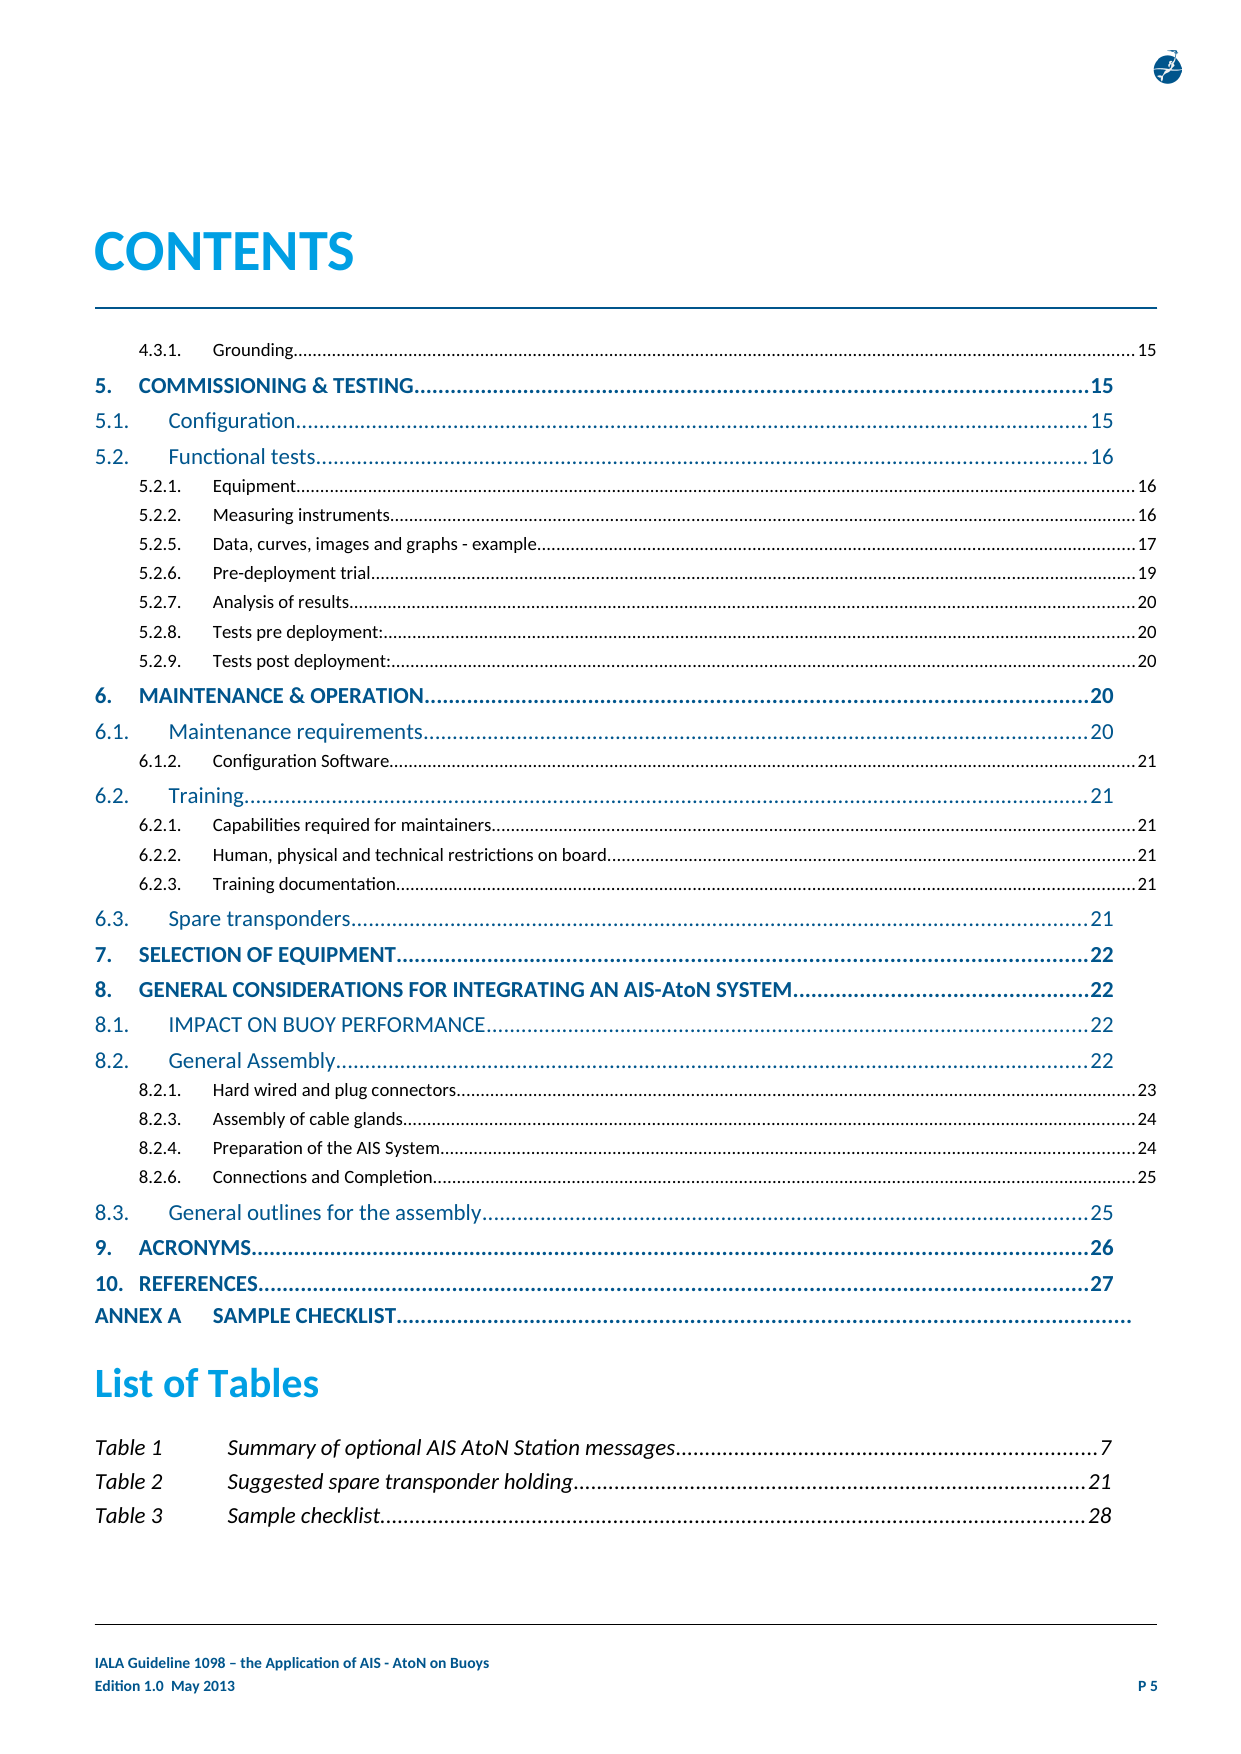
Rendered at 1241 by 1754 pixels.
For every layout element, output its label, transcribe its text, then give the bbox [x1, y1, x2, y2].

text 9. ACRONYMS 26 [94, 1230, 1113, 1261]
text 6.1. Maintenance requirements 20 [94, 713, 1113, 745]
text 8.2.6. Connections and Completion 25 [139, 1166, 1157, 1188]
text 6.1.2. Configuration Software 21 [139, 749, 1157, 772]
text 8.2. General Assembly 22 [94, 1043, 1113, 1074]
text 5.2.2. Measuring instruments 16 [139, 503, 1157, 526]
text 6. MAINTENANCE & OPERATION 20 [94, 678, 1113, 709]
text 6.2.2. Human, physical and technical restrictions on board. 21 [139, 843, 1157, 866]
text 5.2.8. Tests pre deployment: 20 [139, 620, 1157, 643]
text 8.2.1. Hard wired and plug connectors 23 [139, 1078, 1157, 1101]
text 5.2.9. Tests post deployment: 20 [139, 649, 1157, 672]
text 8.2.4. Preparation of the AIS System 24 [139, 1136, 1157, 1159]
text 4.3.1. Grounding 15 [139, 338, 1157, 361]
text 5. COMMISSIONING & TESTING 15 [94, 368, 1113, 399]
list List of Tables [94, 1357, 1157, 1408]
text 6.3. Spare transponders 21 [94, 901, 1113, 932]
text 8. GENERAL CONSIDERATIONS FOR INTEGRATING AN AIS-AtoN SYSTEM 22 [94, 972, 1113, 1003]
text 7. SELECTION OF EQUIPMENT 22 [94, 936, 1113, 968]
text 6.2.3. Training documentation 21 [139, 872, 1157, 895]
text Table 3 Sample checklist 28 [94, 1501, 1157, 1529]
text 5.2.1. Equipment 16 [139, 474, 1157, 497]
picture [1122, 0, 1241, 119]
text 8.1. IMPACT ON BUOY PERFORMANCE 22 [94, 1007, 1113, 1038]
text 5.2.7. Analysis of results 20 [139, 591, 1157, 613]
text 6.2. Training 21 [94, 778, 1113, 809]
text 5.1. Configuration 15 [94, 403, 1113, 434]
text 8.3. General outlines for the assembly 25 [94, 1195, 1113, 1226]
text 8.2.3. Assembly of cable glands 24 [139, 1107, 1157, 1130]
text 6.2.1. Capabilities required for maintainers 21 [139, 813, 1157, 836]
text 5.2.5. Data, curves, images and graphs - example. 17 [139, 532, 1157, 555]
text Table 1 Summary of optional AIS AtoN Station messages 7 [94, 1433, 1157, 1461]
text ANNEX A SAMPLE CHECKLIST 28 [94, 1301, 1113, 1329]
text 10. REFERENCES 27 [94, 1266, 1113, 1297]
text Table 2 Suggested spare transponder holding 21 [94, 1467, 1157, 1495]
text 5.2.6. Pre-deployment trial 19 [139, 561, 1157, 584]
text 5.2. Functional tests 16 [94, 438, 1113, 470]
